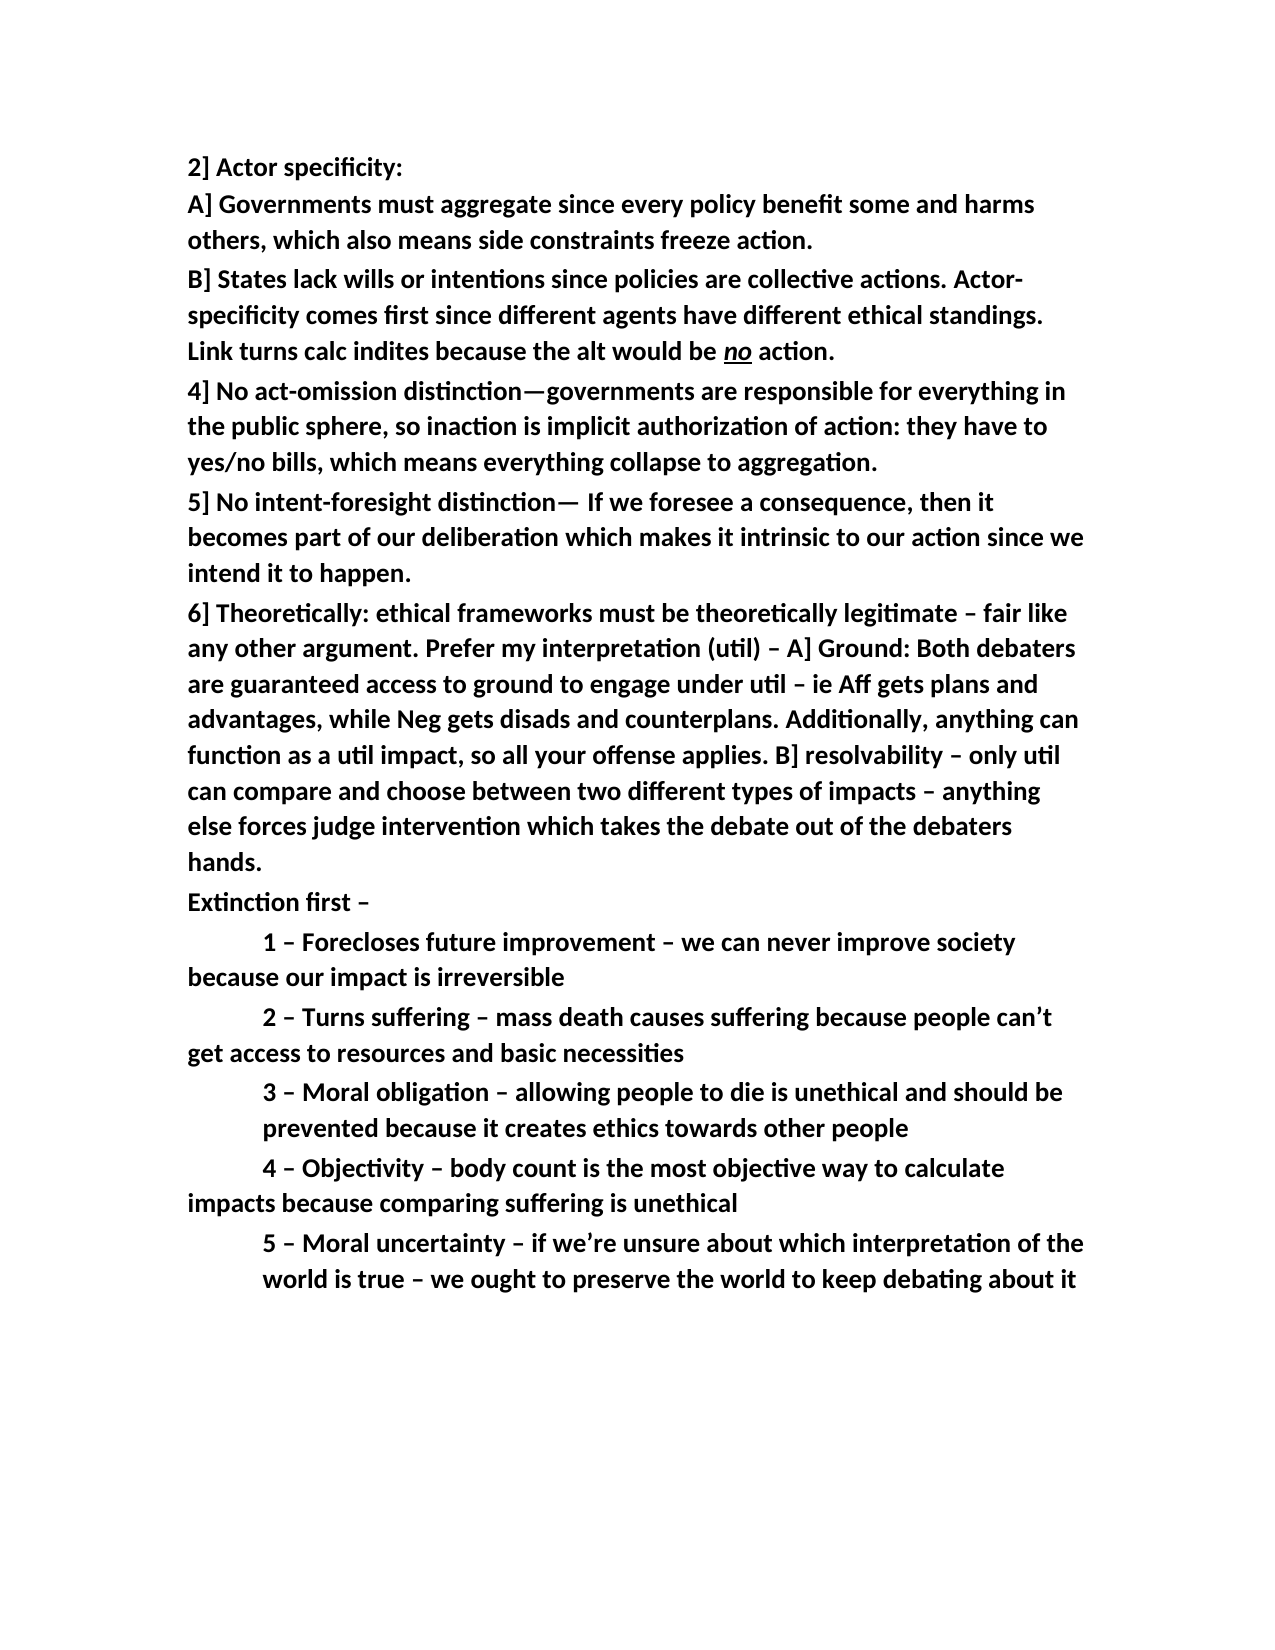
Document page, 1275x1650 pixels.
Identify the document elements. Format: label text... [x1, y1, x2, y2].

subtitle A] Governments must aggregate since every policy benefit some and harms others, which also means side constraints freeze action. [187, 187, 1087, 256]
subtitle 4] No act-omission distinction—governments are responsible for everything in the public sphere, so inaction is implicit authorization of action: they have to yes/no bills, which means everything collapse to aggregation. [187, 374, 1087, 478]
subtitle 2] Actor specificity: [187, 150, 1087, 183]
subtitle 1 – Forecloses future improvement – we can never improve society because our impact is irreversible [187, 925, 1087, 993]
subtitle 6] Theoretically: ethical frameworks must be theoretically legitimate – fair like any other argument. Prefer my interpretation (util) – A] Ground: Both debaters are guaranteed access to ground to engage under util – ie Aff gets plans and advantages, while Neg gets disads and counterplans. Additionally, anything can function as a util impact, so all your offense applies. B] resolvability – only util can compare and choose between two different types of impacts – anything else forces judge intervention which takes the debate out of the debaters hands. [187, 596, 1087, 878]
subtitle 5] No intent-foresight distinction— If we foresee a consequence, then it becomes part of our deliberation which makes it intrinsic to our action since we intend it to happen. [187, 485, 1087, 589]
subtitle Extinction first – [187, 885, 1087, 918]
subtitle 4 – Objectivity – body count is the most objective way to calculate impacts because comparing suffering is unethical [187, 1151, 1087, 1219]
subtitle B] States lack wills or intentions since policies are collective actions. Actor-specificity comes first since different agents have different ethical standings. Link turns calc indites because the alt would be no action. [187, 263, 1087, 367]
subtitle 3 – Moral obligation – allowing people to die is unethical and should be prevented because it creates ethics towards other people [262, 1076, 1087, 1144]
subtitle 5 – Moral uncertainty – if we’re unsure about which interpretation of the world is true – we ought to preserve the world to keep debating about it [262, 1226, 1087, 1295]
subtitle 2 – Turns suffering – mass death causes suffering because people can’t get access to resources and basic necessities [187, 1000, 1087, 1069]
